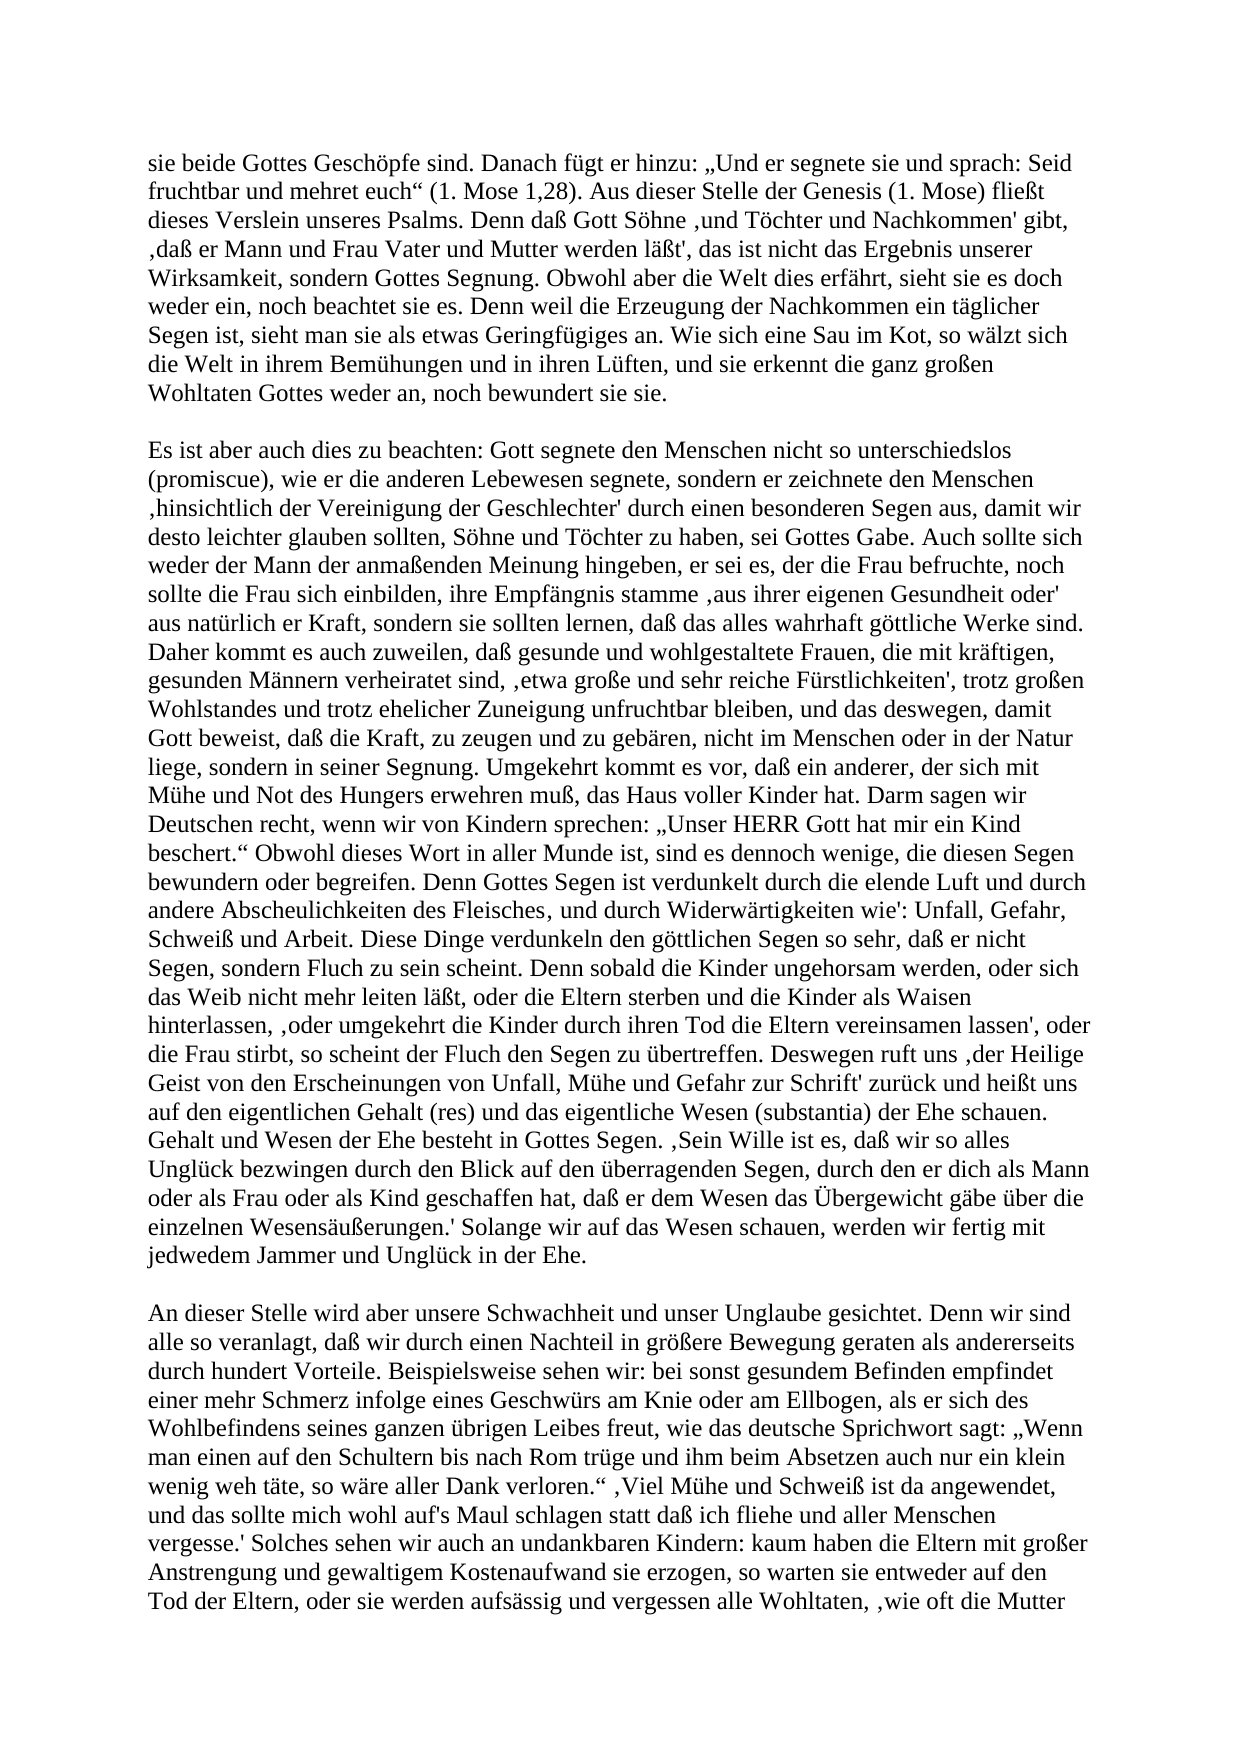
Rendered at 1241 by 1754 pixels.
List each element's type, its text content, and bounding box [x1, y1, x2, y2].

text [148, 1298, 1093, 1615]
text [148, 148, 1093, 406]
text Es ist aber auch dies zu beachten: Gott segnete den Menschen nicht so unterschiedslos (promiscue), wie er die anderen Lebewesen segnete, sondern er zeichnete den Menschen ‚hinsichtlich der Vereinigung der Geschlechter' durch einen besonderen Segen aus, damit wir desto leichter glauben sollten, Söhne und Töchter zu haben, sei Gottes Gabe. Auch sollte sich weder der Mann der anmaßenden Meinung hingeben, er sei es, der die Frau befruchte, noch sollte die Frau sich einbilden, ihre Empfängnis stamme ‚aus ihrer eigenen Gesundheit oder' aus natürlich er Kraft, sondern sie sollten lernen, daß das alles wahrhaft göttliche Werke sind. Daher kommt es auch zuweilen, daß gesunde und wohlgestaltete Frauen, die mit kräftigen, gesunden Männern verheiratet sind, ‚etwa große und sehr reiche Fürstlichkeiten', trotz großen Wohlstandes und trotz ehelicher Zuneigung unfruchtbar bleiben, und das deswegen, damit Gott beweist, daß die Kraft, zu zeugen und zu gebären, nicht im Menschen oder in der Natur liege, sondern in seiner Segnung. Umgekehrt kommt es vor, daß ein anderer, der sich mit Mühe und Not des Hungers erwehren muß, das Haus voller Kinder hat. Darm sagen wir Deutschen recht, wenn wir von Kindern sprechen: „Unser HERR Gott hat mir ein Kind beschert.“ Obwohl dieses Wort in aller Munde ist, sind es dennoch wenige, die diesen Segen bewundern oder begreifen. Denn Gottes Segen ist verdunkelt durch die elende Luft und durch andere Abscheulichkeiten des Fleisches‚ und durch Widerwärtigkeiten wie': Unfall, Gefahr, Schweiß und Arbeit. Diese Dinge verdunkeln den göttlichen Segen so sehr, daß er nicht Segen, sondern Fluch zu sein scheint. Denn sobald die Kinder ungehorsam werden, oder sich das Weib nicht mehr leiten läßt, oder die Eltern sterben und die Kinder als Waisen hinterlassen, ‚oder umgekehrt die Kinder durch ihren Tod die Eltern vereinsamen lassen', oder die Frau stirbt, so scheint der Fluch den Segen zu übertreffen. Deswegen ruft uns ‚der Heilige Geist von den Erscheinungen von Unfall, Mühe und Gefahr zur Schrift' zurück und heißt uns auf den eigentlichen Gehalt (res) und das eigentliche Wesen (substantia) der Ehe schauen. Gehalt und Wesen der Ehe besteht in Gottes Segen. ‚Sein Wille ist es, daß wir so alles Unglück bezwingen durch den Blick auf den überragenden Segen, durch den er dich als Mann oder als Frau oder als Kind geschaffen hat, daß er dem Wesen das Übergewicht gäbe über die einzelnen Wesensäußerungen.' Solange wir auf das Wesen schauen, werden wir fertig mit jedwedem Jammer und Unglück in der Ehe. [148, 436, 1093, 1269]
